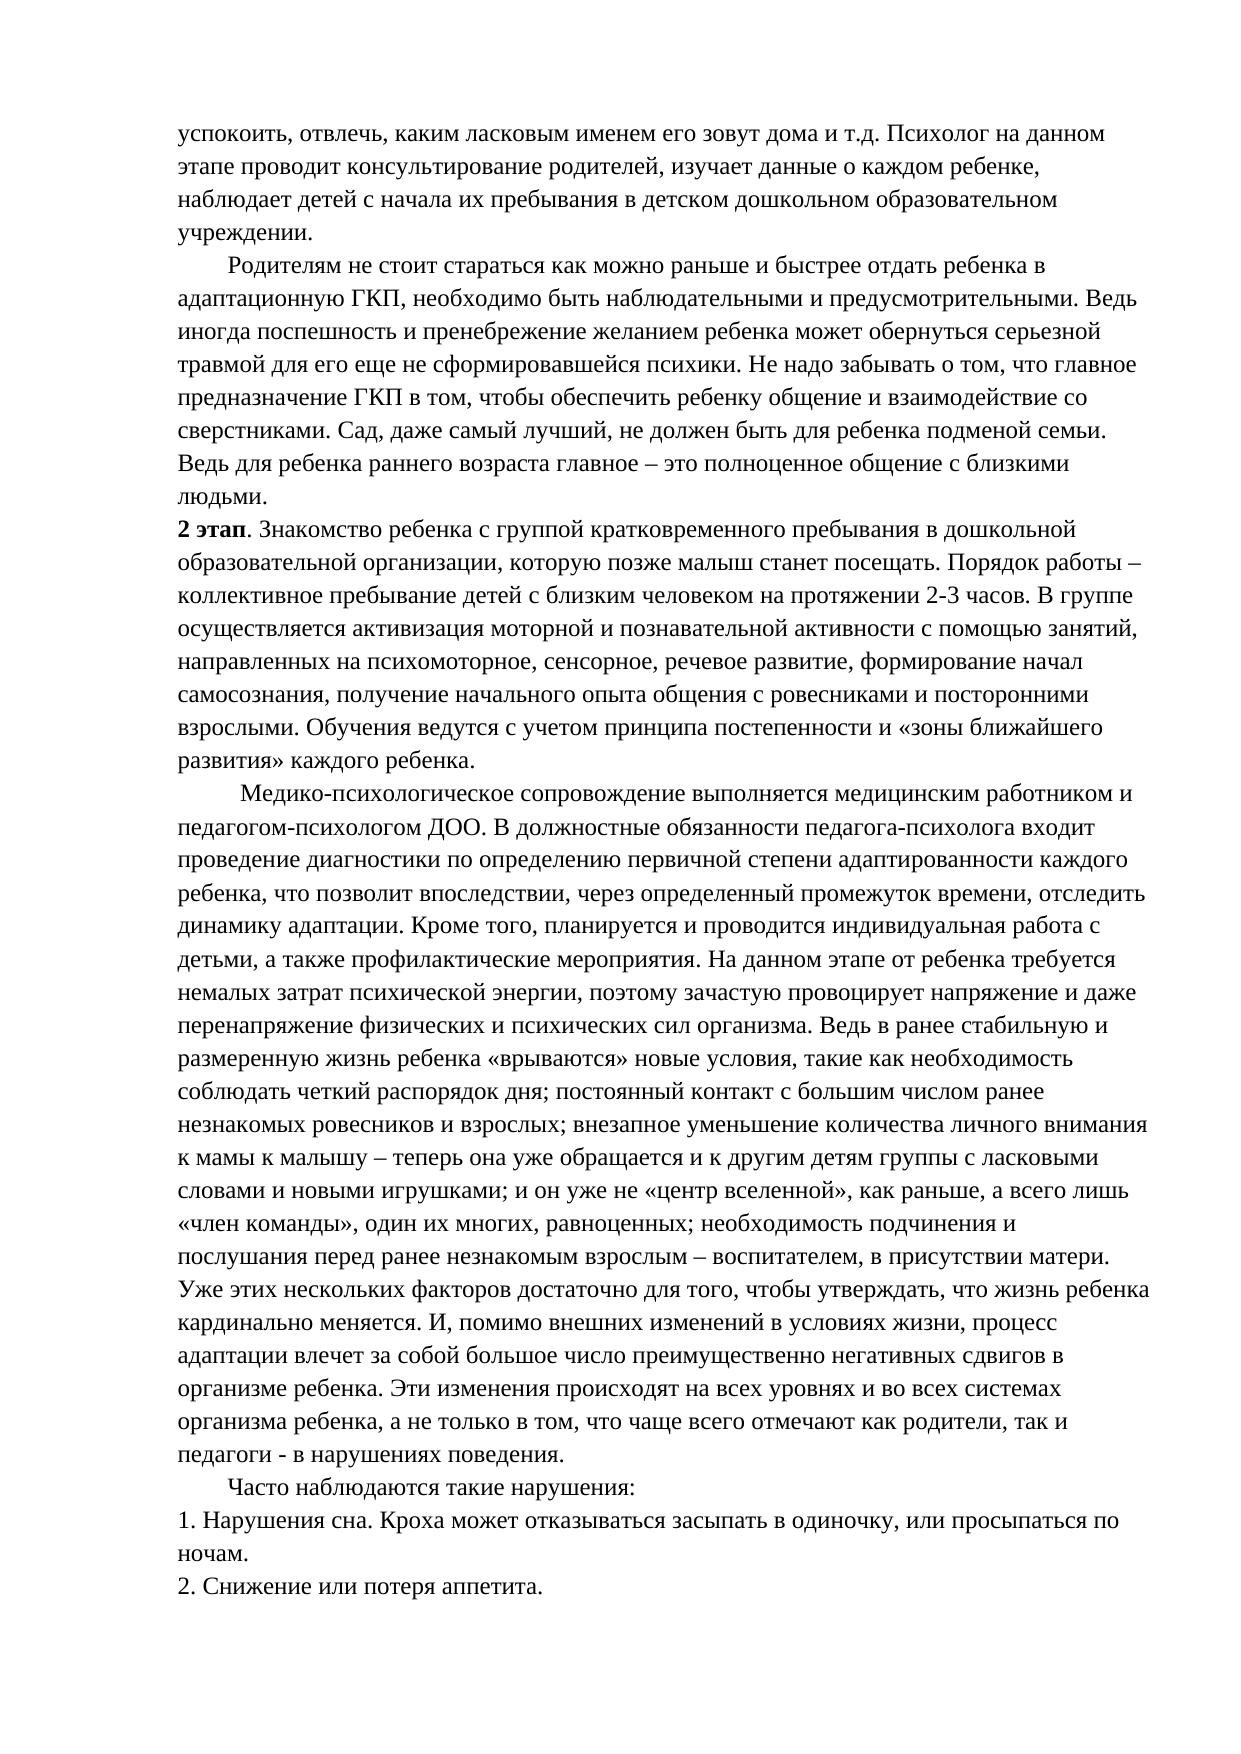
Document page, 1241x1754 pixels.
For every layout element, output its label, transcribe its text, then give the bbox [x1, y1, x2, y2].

text 2 этап. Знакомство ребенка с группой кратковременного пребывания в дошкольной образовательной организации, которую позже малыш станет посещать. Порядок работы – коллективное пребывание детей с близким человеком на протяжении 2-3 часов. В группе осуществляется активизация моторной и познавательной активности с помощью занятий, направленных на психомоторное, сенсорное, речевое развитие, формирование начал самосознания, получение начального опыта общения с ровесниками и посторонними взрослыми. Обучения ведутся с учетом принципа постепенности и «зоны ближайшего развития» каждого ребенка. [177, 514, 1152, 774]
text Родителям не стоит стараться как можно раньше и быстрее отдать ребенка в адаптационную ГКП, необходимо быть наблюдательными и предусмотрительными. Ведь иногда поспешность и пренебрежение желанием ребенка может обернуться серьезной травмой для его еще не сформировавшейся психики. Не надо забывать о том, что главное предназначение ГКП в том, чтобы обеспечить ребенку общение и взаимодействие со сверстниками. Сад, даже самый лучший, не должен быть для ребенка подменой семьи. Ведь для ребенка раннего возраста главное – это полноценное общение с близкими людьми. [177, 250, 1152, 510]
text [177, 118, 1152, 246]
text Часто наблюдаются такие нарушения: [177, 1472, 1152, 1501]
text Медико-психологическое сопровождение выполняется медицинским работником и педагогом-психологом ДОО. В должностные обязанности педагога-психолога входит проведение диагностики по определению первичной степени адаптированности каждого ребенка, что позволит впоследствии, через определенный промежуток времени, отследить динамику адаптации. Кроме того, планируется и проводится индивидуальная работа с детьми, а также профилактические мероприятия. На данном этапе от ребенка требуется немалых затрат психической энергии, поэтому зачастую провоцирует напряжение и даже перенапряжение физических и психических сил организма. Ведь в ранее стабильную и размеренную жизнь ребенка «врываются» новые условия, такие как необходимость соблюдать четкий распорядок дня; постоянный контакт с большим числом ранее незнакомых ровесников и взрослых; внезапное уменьшение количества личного внимания к мамы к малышу – теперь она уже обращается и к другим детям группы с ласковыми словами и новыми игрушками; и он уже не «центр вселенной», как раньше, а всего лишь «член команды», один их многих, равноценных; необходимость подчинения и послушания перед ранее незнакомым взрослым – воспитателем, в присутствии матери. Уже этих нескольких факторов достаточно для того, чтобы утверждать, что жизнь ребенка кардинально меняется. И, помимо внешних изменений в условиях жизни, процесс адаптации влечет за собой большое число преимущественно негативных сдвигов в организме ребенка. Эти изменения происходят на всех уровнях и во всех системах организма ребенка, а не только в том, что чаще всего отмечают как родители, так и педагоги - в нарушениях поведения. [177, 778, 1152, 1468]
text 1. Нарушения сна. Кроха может отказываться засыпать в одиночку, или просыпаться по ночам. [177, 1505, 1152, 1567]
text 2. Снижение или потеря аппетита. [177, 1571, 1152, 1600]
